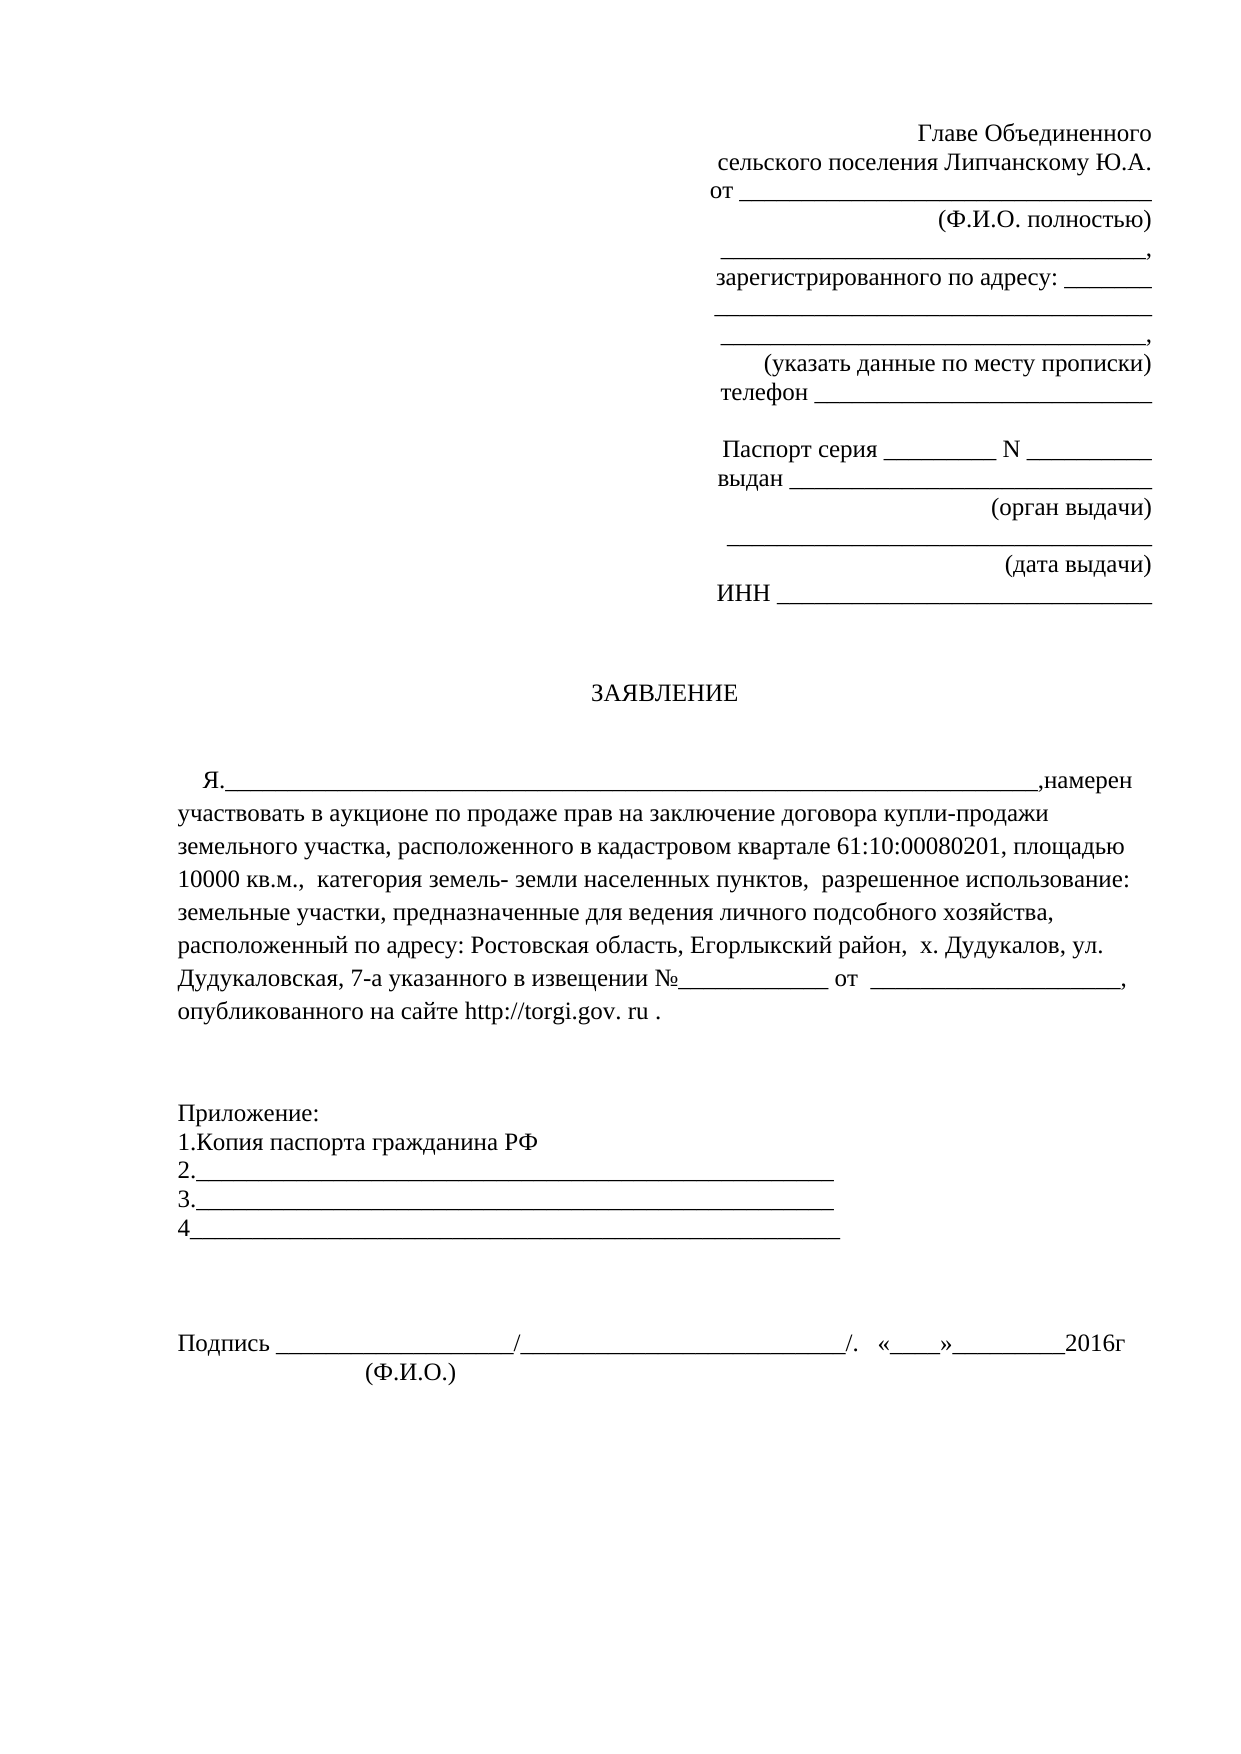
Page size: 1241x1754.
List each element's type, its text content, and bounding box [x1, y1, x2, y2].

text ___________________________________ [177, 291, 1152, 319]
text (Ф.И.О.) [177, 1357, 1152, 1386]
text __________________________________, [177, 319, 1152, 348]
text телефон ___________________________ [177, 377, 1152, 406]
text выдан _____________________________ [177, 463, 1152, 492]
text Паспорт серия _________ N __________ [177, 434, 1152, 463]
text (указать данные по месту прописки) [177, 348, 1152, 377]
text 2.___________________________________________________ [177, 1156, 1152, 1184]
text 3.___________________________________________________ [177, 1184, 1152, 1213]
text __________________________________, [177, 233, 1152, 262]
text Приложение: [177, 1098, 1152, 1127]
text (Ф.И.О. полностью) [177, 204, 1152, 233]
text Я._________________________________________________________________,намерен участвовать в аукционе по продаже прав на заключение договора купли-продажи земельного участка, расположенного в кадастровом квартале 61:10:00080201, площадью 10000 кв.м., категория земель- земли населенных пунктов, разрешенное использование: земельные участки, предназначенные для ведения личного подсобного хозяйства, расположенный по адресу: Ростовская область, Егорлыкский район, х. Дудукалов, ул. Дудукаловская, 7-а указанного в извещении №____________ от ____________________, опубликованного на сайте http://torgi.gov. ru . [177, 765, 1152, 1025]
text 4____________________________________________________ [177, 1213, 1152, 1242]
text от _________________________________ [177, 176, 1152, 204]
text (орган выдачи) [177, 492, 1152, 521]
text Главе Объединенного [177, 118, 1152, 147]
text сельского поселения Липчанскому Ю.А. [177, 147, 1152, 176]
text зарегистрированного по адресу: _______ [177, 262, 1152, 291]
text ИНН ______________________________ [177, 578, 1152, 607]
text 1.Копия паспорта гражданина РФ [177, 1127, 1152, 1156]
text ЗАЯВЛЕНИЕ [177, 678, 1152, 707]
text __________________________________ [177, 521, 1152, 549]
text Подпись ___________________/__________________________/. «____»_________2016г [177, 1328, 1152, 1357]
text (дата выдачи) [177, 549, 1152, 578]
